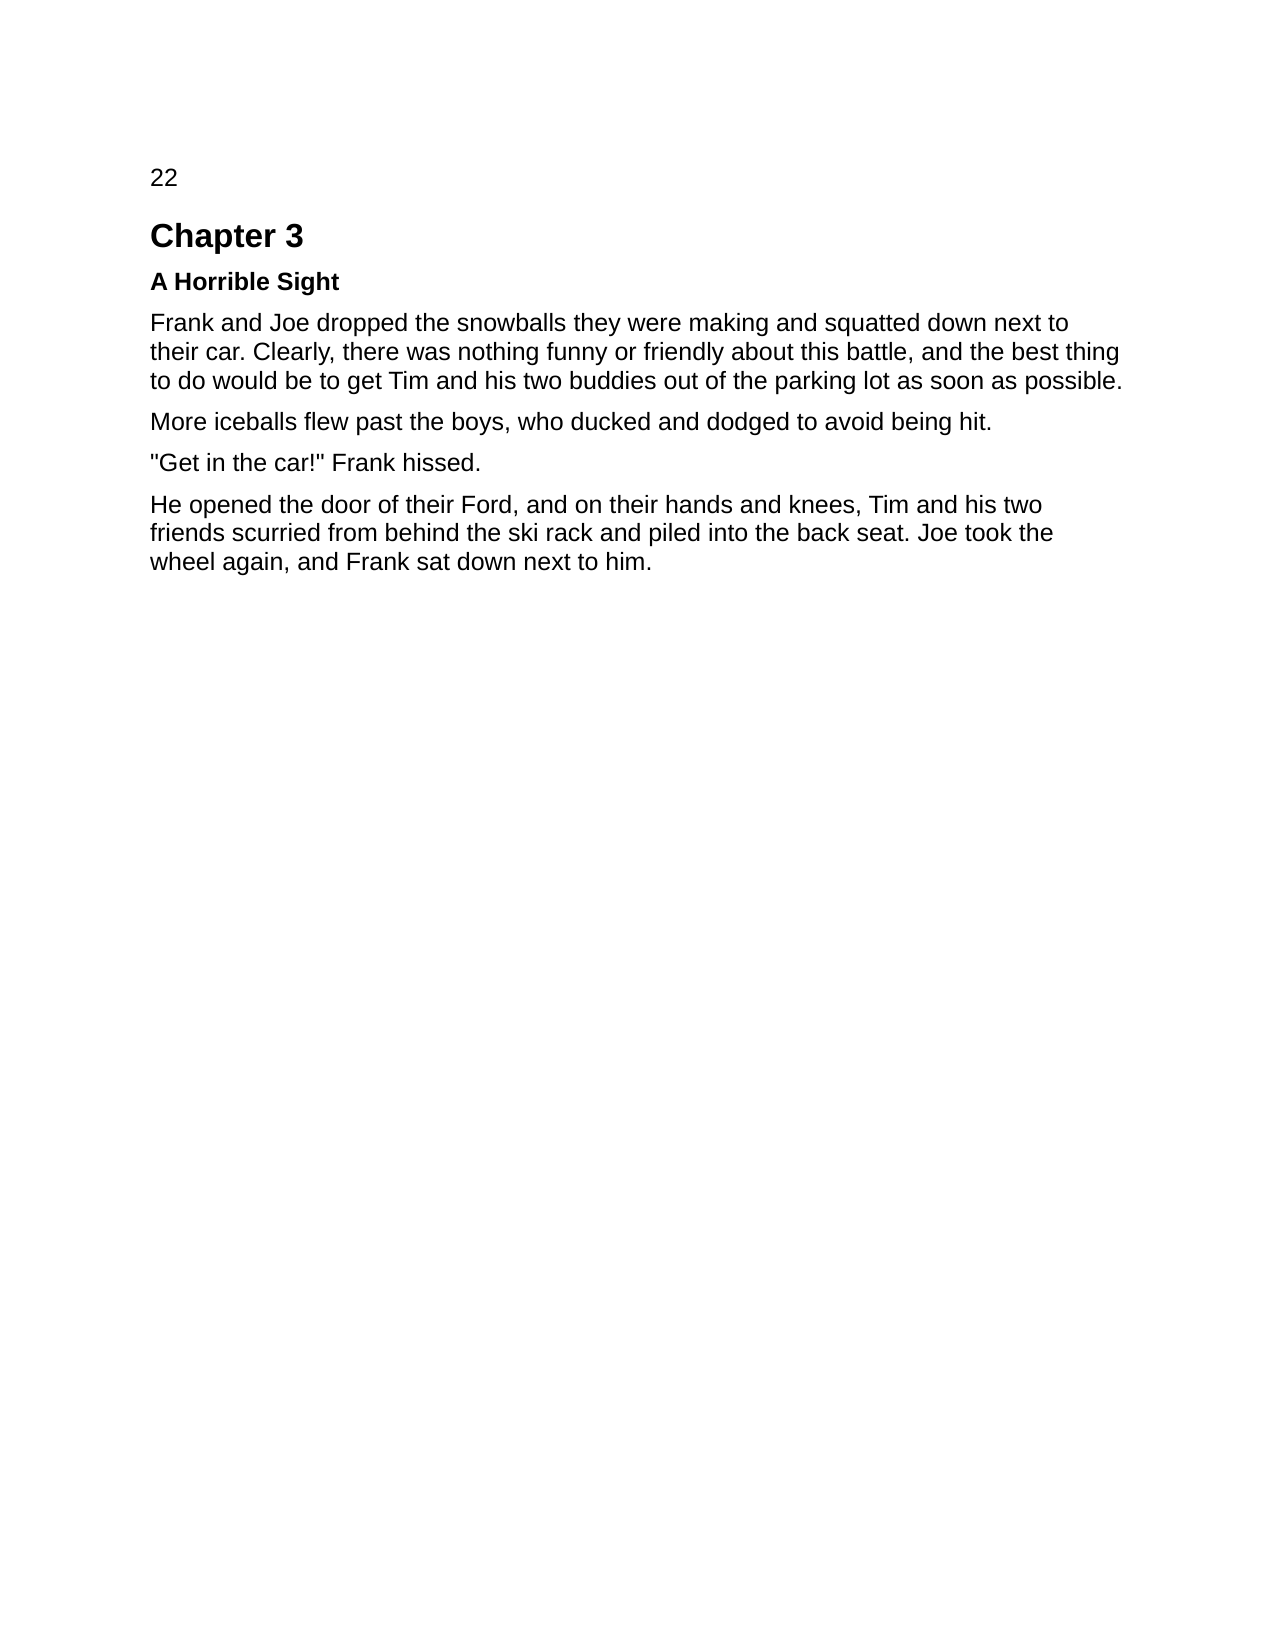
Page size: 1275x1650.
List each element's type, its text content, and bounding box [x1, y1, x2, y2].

text "Get in the car!" Frank hissed. [150, 448, 1125, 477]
text A Horrible Sight [150, 267, 1125, 296]
text He opened the door of their Ford, and on their hands and knees, Tim and his two friends scurried from behind the ski rack and piled into the back seat. Joe took the wheel again, and Frank sat down next to him. [150, 490, 1125, 576]
text More iceballs flew past the boys, who ducked and dodged to avoid being hit. [150, 407, 1125, 436]
text Frank and Joe dropped the snowballs they were making and squatted down next to their car. Clearly, there was nothing funny or friendly about this battle, and the best thing to do would be to get Tim and his two buddies out of the parking lot as soon as possible. [150, 308, 1125, 395]
subtitle Chapter 3 [150, 216, 1125, 255]
text 22 [150, 162, 1125, 191]
